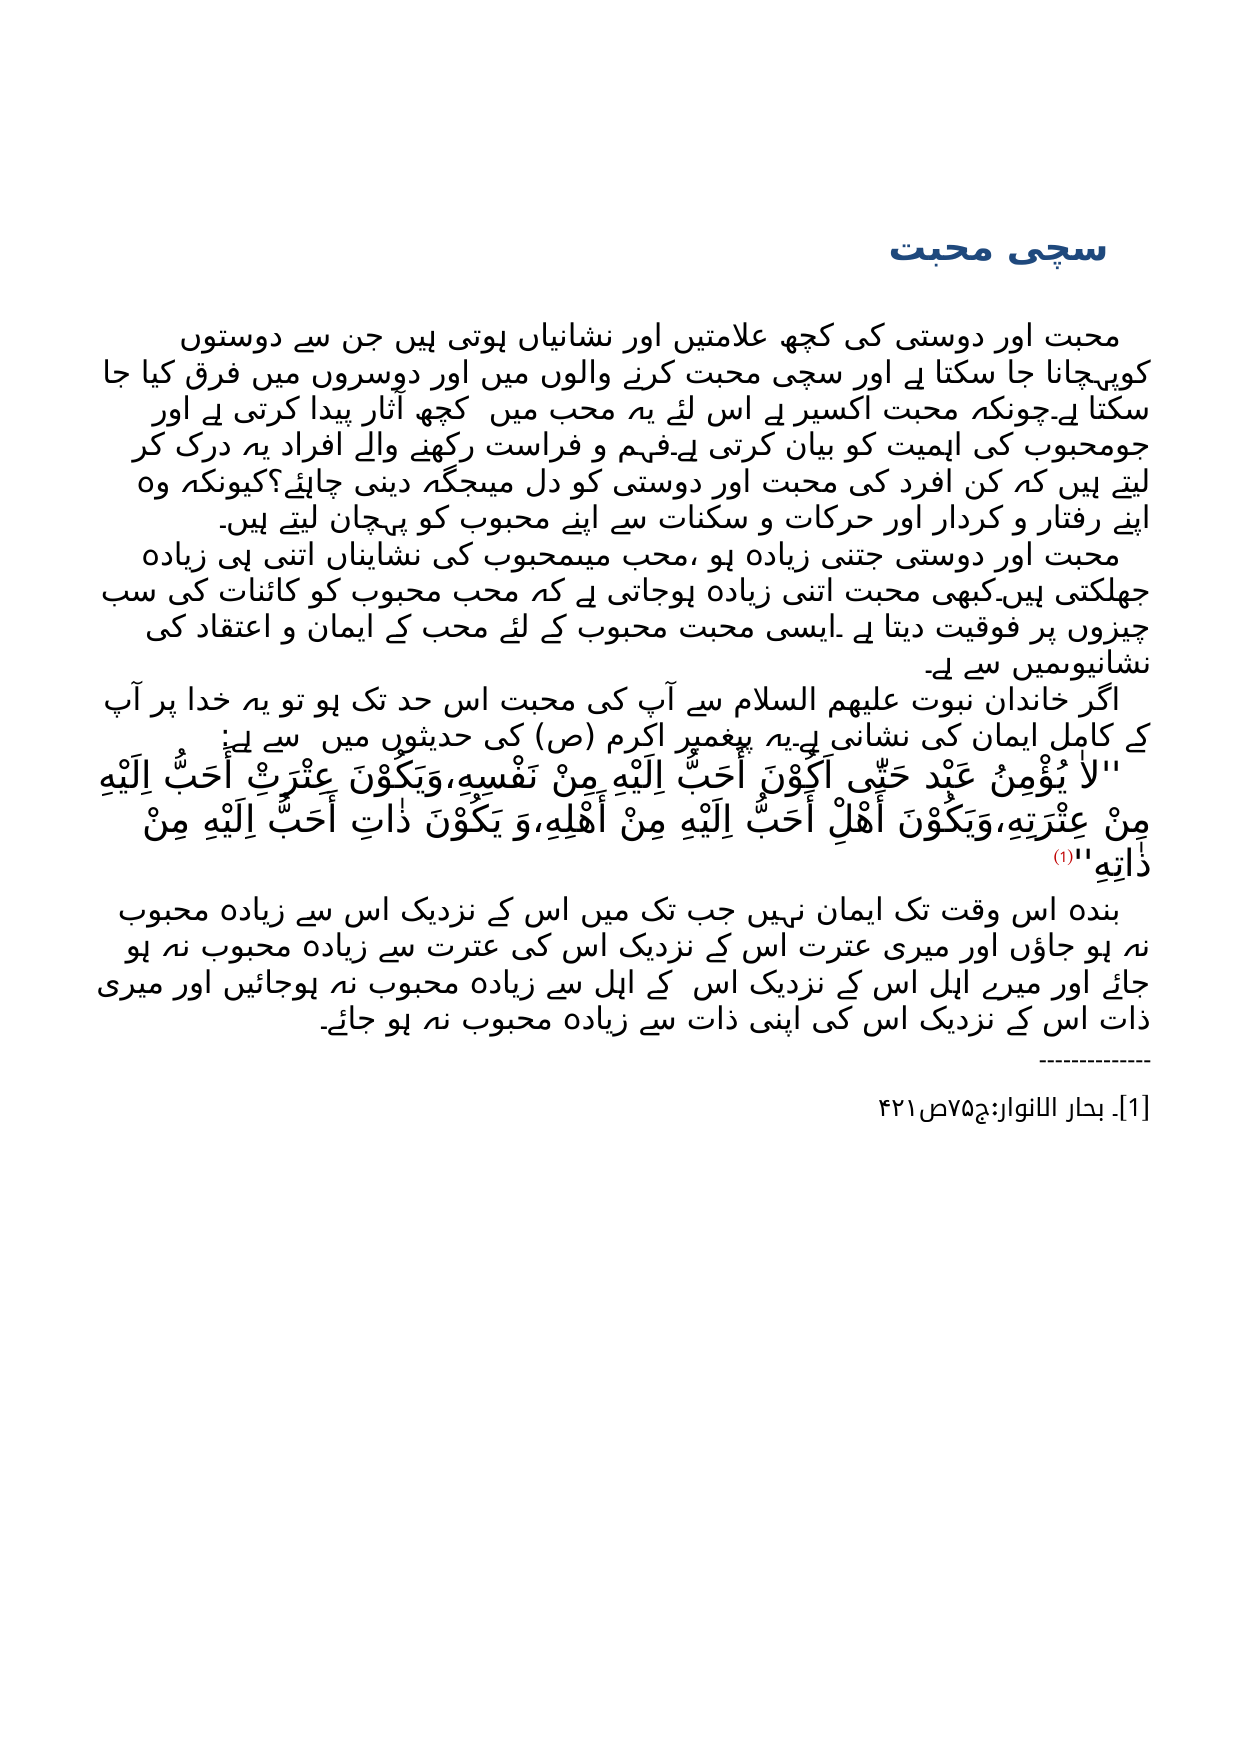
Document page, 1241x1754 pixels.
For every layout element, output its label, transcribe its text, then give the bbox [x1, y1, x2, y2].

text -------------- [89, 1037, 1152, 1084]
text محبت اور دوستی جتنی زیادہ ہو ،محب میںمحبوب کی نشایناں اتنی ہی زیادہ جھلکتی ہیں۔کبھی محبت اتنی زیادہ ہوجاتی ہے کہ محب محبوب کو کائنات کی سب چیزوں پر فوقیت دیتا ہے ۔ایسی محبت محبوب کے لئے محب کے ایمان و اعتقاد کی نشانیوںمیں سے ہے۔ [89, 536, 1152, 681]
text بندہ اس وقت تک ایمان نہیں جب تک میں اس کے نزدیک اس سے زیادہ محبوب نہ ہو جاؤں اور میری عترت اس کے نزدیک اس کی عترت سے زیادہ محبوب نہ ہو جائے اور میرے اہل اس کے نزدیک اس کے اہل سے زیادہ محبوب نہ ہوجائیں اور میری ذات اس کے نزدیک اس کی اپنی ذات سے زیادہ محبوب نہ ہو جائے۔ [89, 891, 1152, 1037]
subtitle سچی محبت [89, 226, 1152, 269]
text اگر خاندان نبوت علیھم السلام سے آپ کی محبت اس حد تک ہو تو یہ خدا پر آپ کے کامل ایمان کی نشانی ہے۔یہ پیغمبر اکرم (ص) کی حدیثوں میں سے ہے: [89, 681, 1152, 754]
text ''لاٰ یُؤْمِنُ عَبْد حَتّٰی اَکُوْنَ أَحَبُّ اِلَیْهِ مِنْ نَفْسِهِ،وَیَکُوْنَ عِتْرَتِْ أَحَبُّ اِلَیْهِ مِنْ عِتْرَتِهِ،وَیَکُوْنَ أَهْلِْ أَحَبُّ اِلَیْهِ مِنْ أَهْلِهِ،وَ یَکُوْنَ ذٰاتِ أَحَبُّ اِلَیْهِ مِنْ ذٰاتِهِ''(1) [89, 754, 1152, 891]
text محبت اور دوستی کی کچھ علامتیں اور نشانیاں ہوتی ہیں جن سے دوستوں کوپہچانا جا سکتا ہے اور سچی محبت کرنے والوں میں اور دوسروں میں فرق کیا جا سکتا ہے۔چونکہ محبت اکسیر ہے اس لئے یہ محب میں کچھ آثار پیدا کرتی ہے اور جومحبوب کی اہمیت کو بیان کرتی ہے۔فہم و فراست رکھنے والے افراد یہ درک کر لیتے ہیں کہ کن افرد کی محبت اور دوستی کو دل میںجگہ دینی چاہئے؟کیونکہ وہ اپنے رفتار و کردار اور حرکات و سکنات سے اپنے محبوب کو پہچان لیتے ہیں۔ [89, 318, 1152, 536]
text [1]۔ بحار الانوار:ج۷۵ص۴۲۱ [89, 1084, 1152, 1132]
